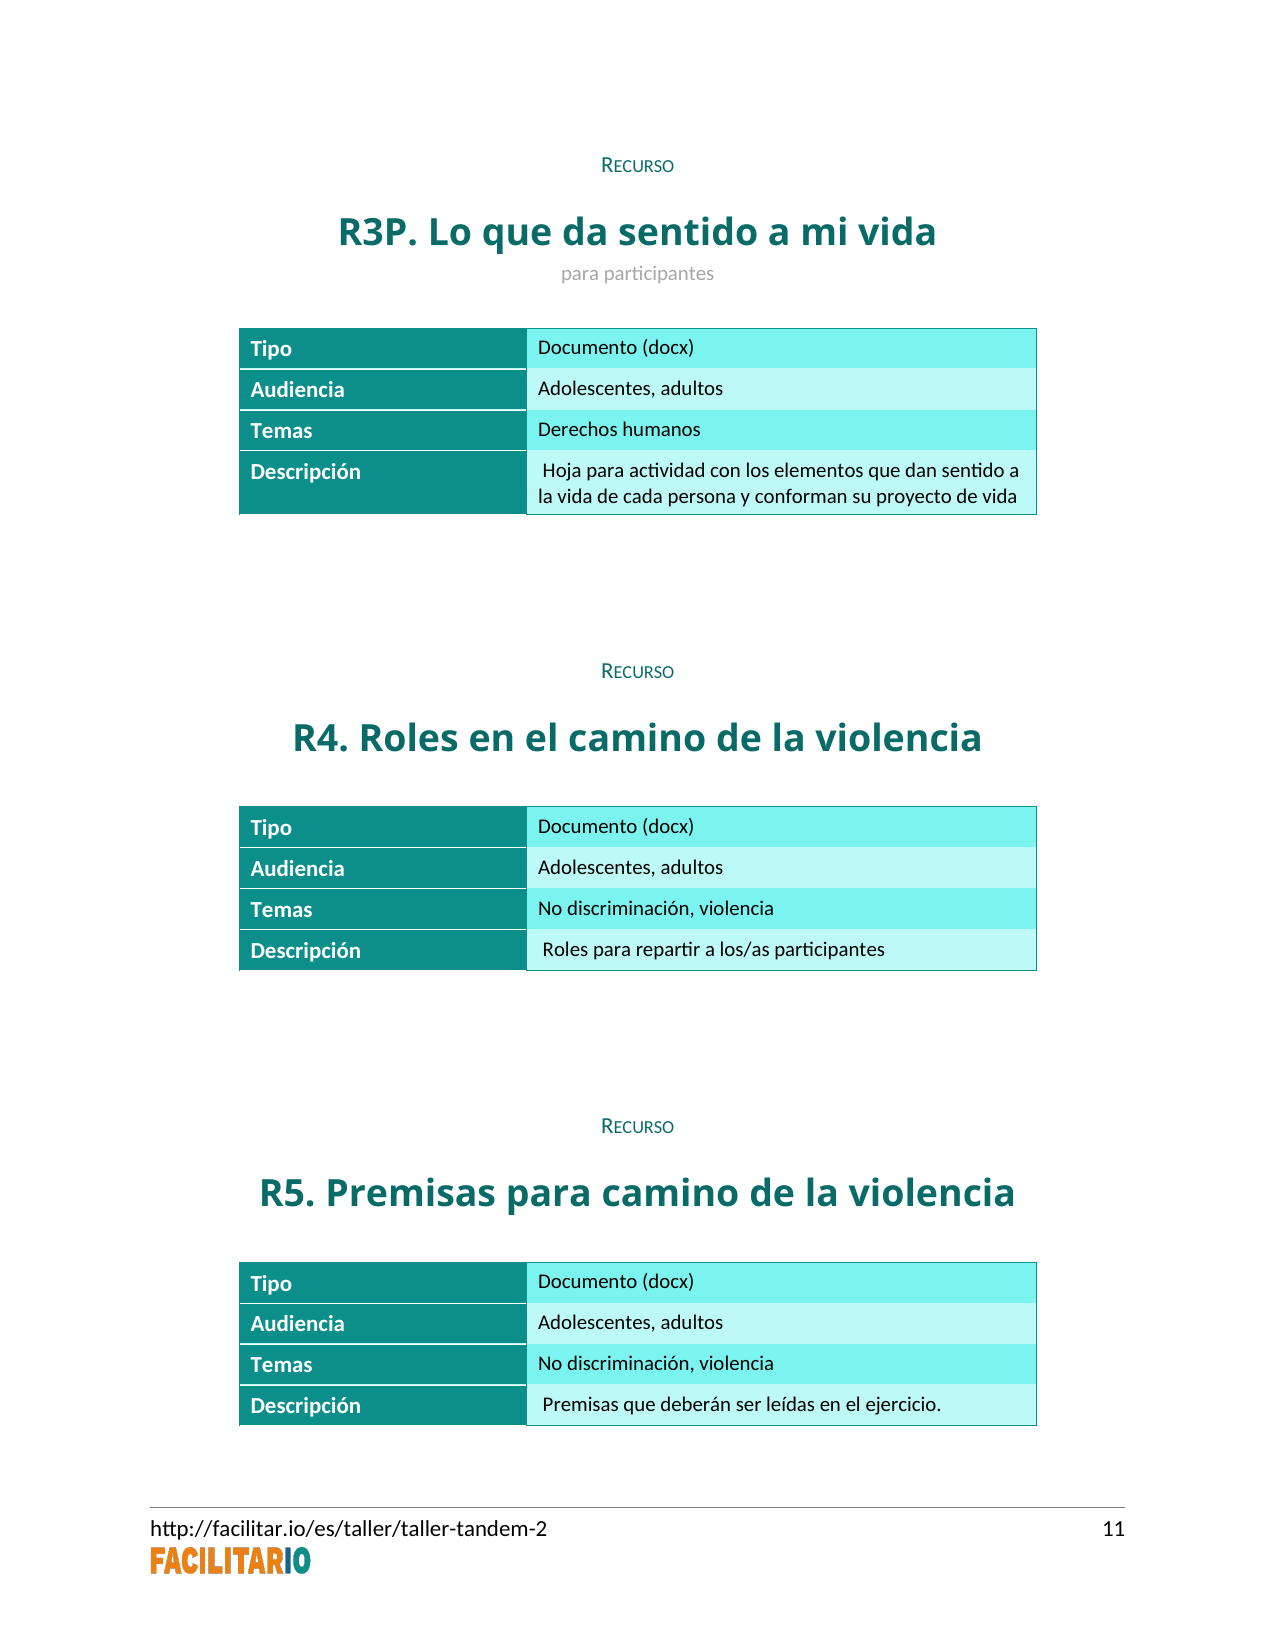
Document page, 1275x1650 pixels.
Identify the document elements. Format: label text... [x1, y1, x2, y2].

table_cell Roles para repartir a los/as participantes [527, 929, 1036, 970]
table_cell Premisas que deberán ser leídas en el ejercicio. [527, 1385, 1036, 1425]
text Recurso [150, 150, 1125, 178]
table_cell Adolescentes, adultos [527, 1303, 1036, 1343]
table_cell No discriminación, violencia [527, 1344, 1036, 1384]
table_header Tipo [240, 1263, 526, 1303]
subtitle R5. Premisas para camino de la violencia [150, 1167, 1125, 1218]
table_cell Hoja para actividad con los elementos que dan sentido a la vida de cada persona y conforman su proyecto de vida [527, 450, 1036, 514]
table_header Tipo [240, 329, 526, 368]
text Recurso [150, 656, 1125, 684]
table_header Documento (docx) [527, 1263, 1036, 1303]
table_cell Descripción [240, 451, 526, 514]
table_cell Audiencia [240, 1304, 526, 1343]
table_cell Temas [240, 889, 526, 929]
subtitle R3P. Lo que da sentido a mi vida [150, 205, 1125, 256]
text Recurso [150, 1111, 1125, 1139]
table_cell Descripción [240, 930, 526, 970]
table_cell Adolescentes, adultos [527, 369, 1036, 409]
subtitle R4. Roles en el camino de la violencia [150, 711, 1125, 762]
table_cell Derechos humanos [527, 410, 1036, 450]
table_cell Temas [240, 1345, 526, 1384]
picture [145, 1544, 315, 1576]
table_cell Descripción [240, 1386, 526, 1425]
text para participantes [150, 260, 1125, 286]
table_header Documento (docx) [527, 807, 1036, 847]
table_cell Audiencia [240, 848, 526, 888]
table_header Documento (docx) [527, 329, 1036, 368]
table_cell Audiencia [240, 370, 526, 409]
table_cell Temas [240, 411, 526, 450]
table_cell No discriminación, violencia [527, 888, 1036, 929]
table_header Tipo [240, 807, 526, 847]
table_cell Adolescentes, adultos [527, 847, 1036, 888]
